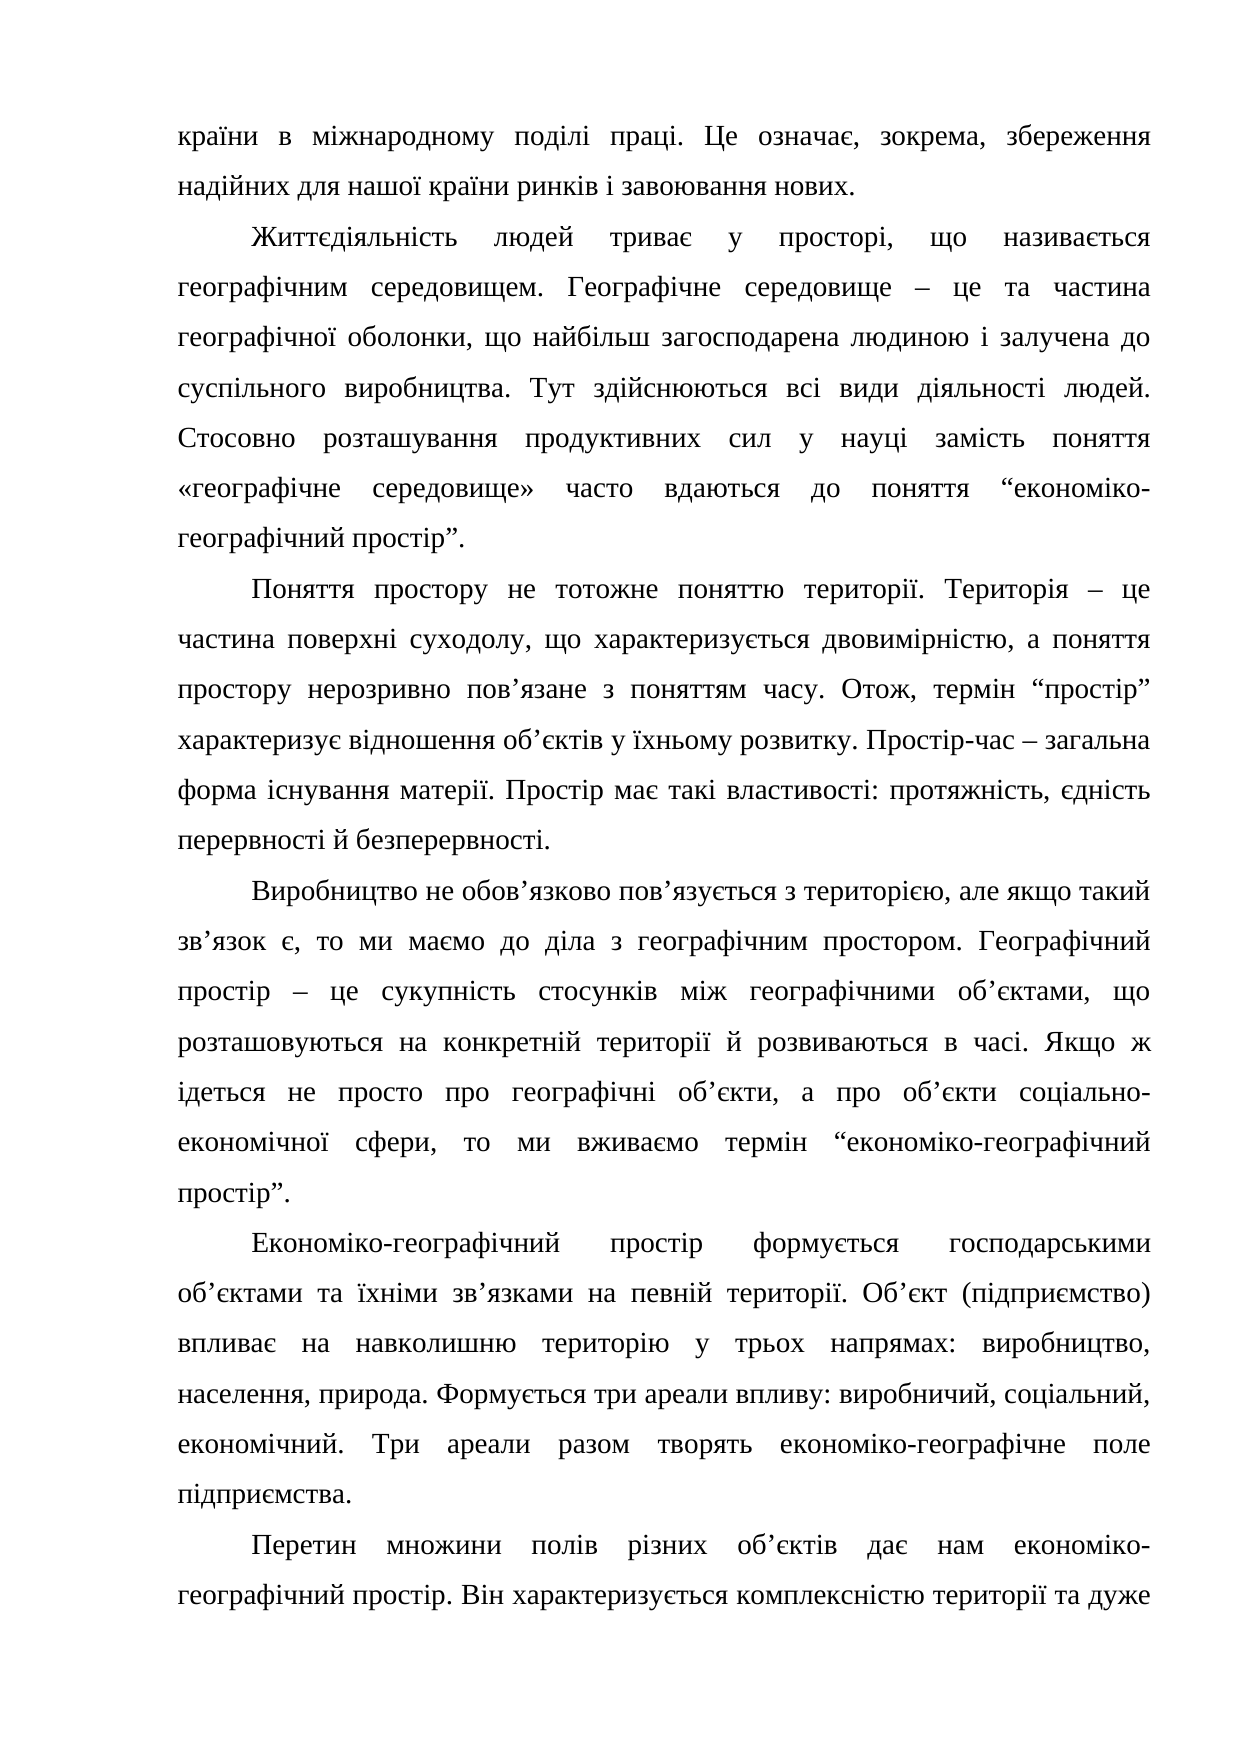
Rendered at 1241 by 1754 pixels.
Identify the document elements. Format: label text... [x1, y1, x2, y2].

text Економіко-географічний простір формується господарськими об’єктами та їхніми зв’язками на певній території. Об’єкт (підприємство) впливає на навколишню територію у трьох напрямах: виробництво, населення, природа. Формується три ареали впливу: виробничий, соціальний, економічний. Три ареали разом творять економіко-географічне поле підприємства. [177, 1225, 1152, 1510]
text Виробництво не обов’язково пов’язується з територією, але якщо такий зв’язок є, то ми маємо до діла з географічним простором. Географічний простір – це сукупність стосунків між географічними об’єктами, що розташовуються на конкретній території й розвиваються в часі. Якщо ж ідеться не просто про географічні об’єкти, а про об’єкти соціально-економічної сфери, то ми вживаємо термін “економіко-географічний простір”. [177, 873, 1152, 1208]
text Поняття простору не тотожне поняттю території. Територія – це частина поверхні суходолу, що характеризується двовимірністю, а поняття простору нерозривно пов’язане з поняттям часу. Отож, термін “простір” характеризує відношення об’єктів у їхньому розвитку. Простір-час – загальна форма існування матерії. Простір має такі властивості: протяжність, єдність перервності й безперервності. [177, 571, 1152, 856]
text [177, 118, 1152, 202]
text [177, 1527, 1152, 1611]
text Життєдіяльність людей триває у просторі, що називається географічним середовищем. Географічне середовище – це та частина географічної оболонки, що найбільш загосподарена людиною і залучена до суспільного виробництва. Тут здійснюються всі види діяльності людей. Стосовно розташування продуктивних сил у науці замість поняття «географічне середовище» часто вдаються до поняття “економіко-географічний простір”. [177, 219, 1152, 554]
